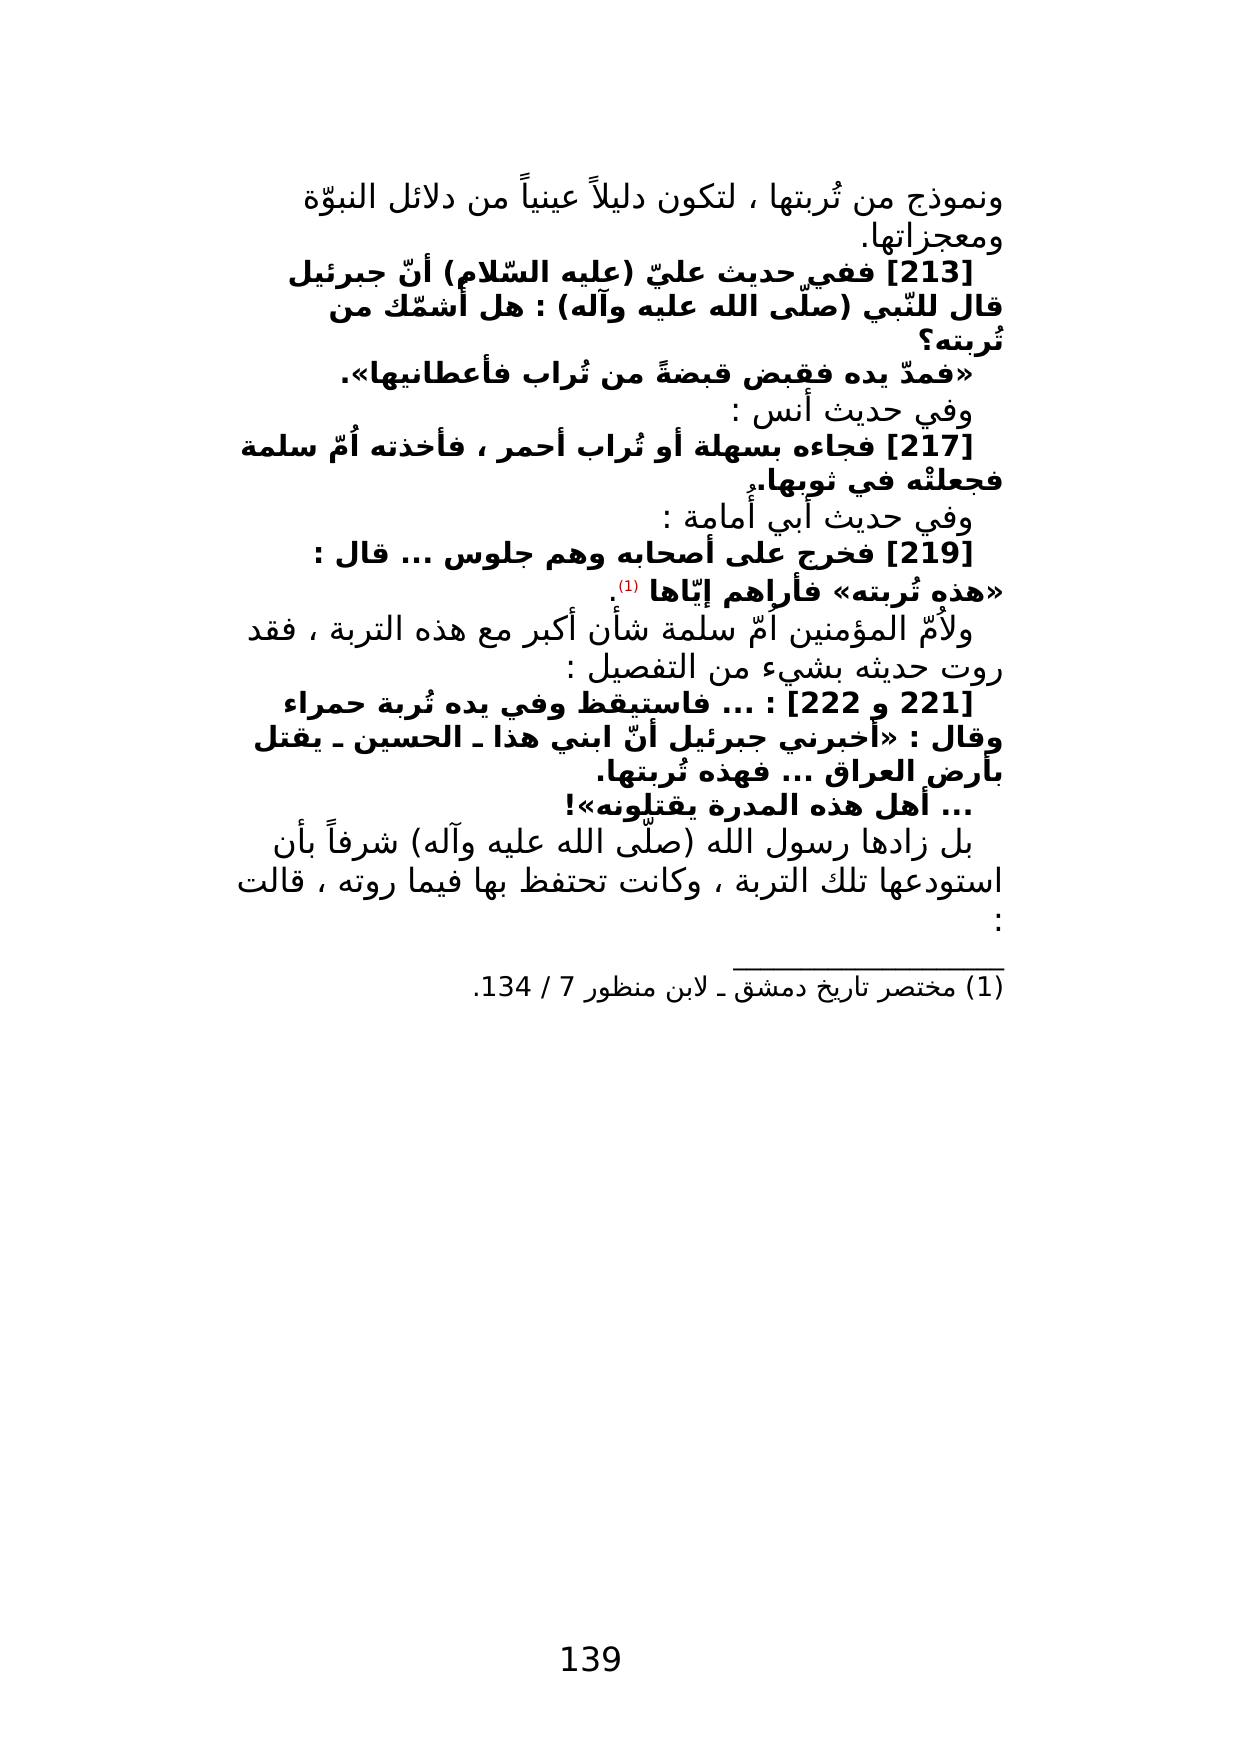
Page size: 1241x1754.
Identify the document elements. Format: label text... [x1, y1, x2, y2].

text [213] ففي حديث عليّ (عليه السّلام) أنّ جبرئيل قال للنّبي (صلّى الله عليه وآله) : هل أُشمّك من تُربته؟ [236, 255, 1004, 357]
text وفي حديث أنس : [236, 391, 1004, 429]
text «فمدّ يده فقبض قبضةً من تُراب فأعطانيها». [236, 357, 1004, 391]
text ونموذج من تُربتها ، لتكون دليلاً عينياً من دلائل النبوّة ومعجزاتها. [236, 177, 1004, 255]
text (1) مختصر تاريخ دمشق ـ لابن منظور 7 / 134. [236, 971, 1004, 1002]
text وفي حديث أبي أُمامة : [236, 497, 1004, 536]
text ولاُمّ المؤمنين اُمّ سلمة شأن أكبر مع هذه التربة ، فقد روت حديثه بشيء من التفصيل : [236, 609, 1004, 687]
text ____________________ [236, 939, 1004, 971]
text ... أهل هذه المدرة يقتلونه»! [236, 789, 1004, 823]
text [221 و 222] : ... فاستيقظ وفي يده تُربة حمراء وقال : «أخبرني جبرئيل أنّ ابني هذا ـ الحسين ـ يقتل بأرض العراق ... فهذه تُربتها. [236, 687, 1004, 789]
text [219] فخرج على أصحابه وهم جلوس ... قال : «هذه تُربته» فأراهم إيّاها (1). [236, 536, 1004, 609]
text [217] فجاءه بسهلة أو تُراب أحمر ، فأخذته اُمّ سلمة فجعلتْه في ثوبها. [236, 429, 1004, 497]
text بل زادها رسول الله (صلّى الله عليه وآله) شرفاً بأن استودعها تلك التربة ، وكانت تحتفظ بها فيما روته ، قالت : [236, 823, 1004, 939]
